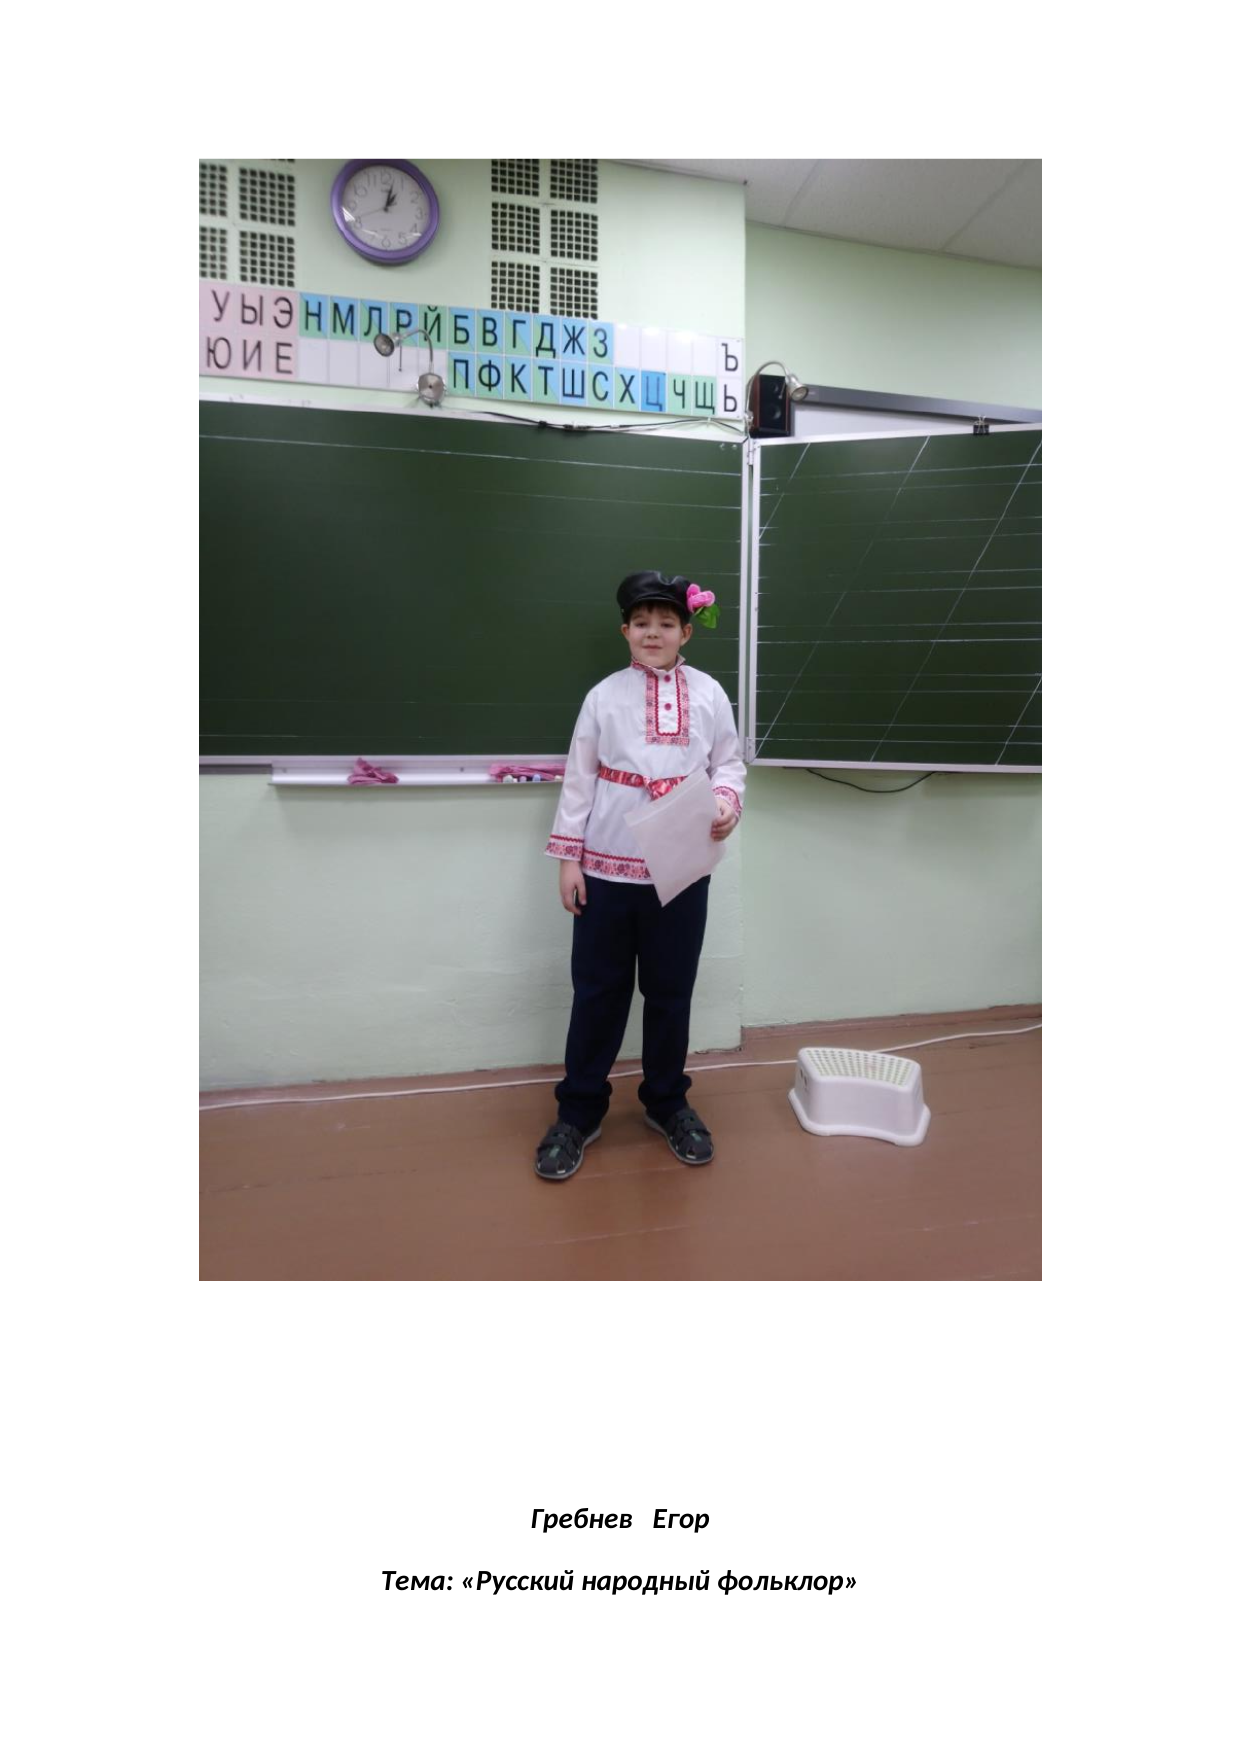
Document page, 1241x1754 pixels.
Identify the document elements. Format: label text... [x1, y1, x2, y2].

text Гребнев Егор [59, 1500, 1181, 1535]
text Тема: «Русский народный фольклор» [59, 1562, 1181, 1597]
picture [199, 160, 1041, 1280]
